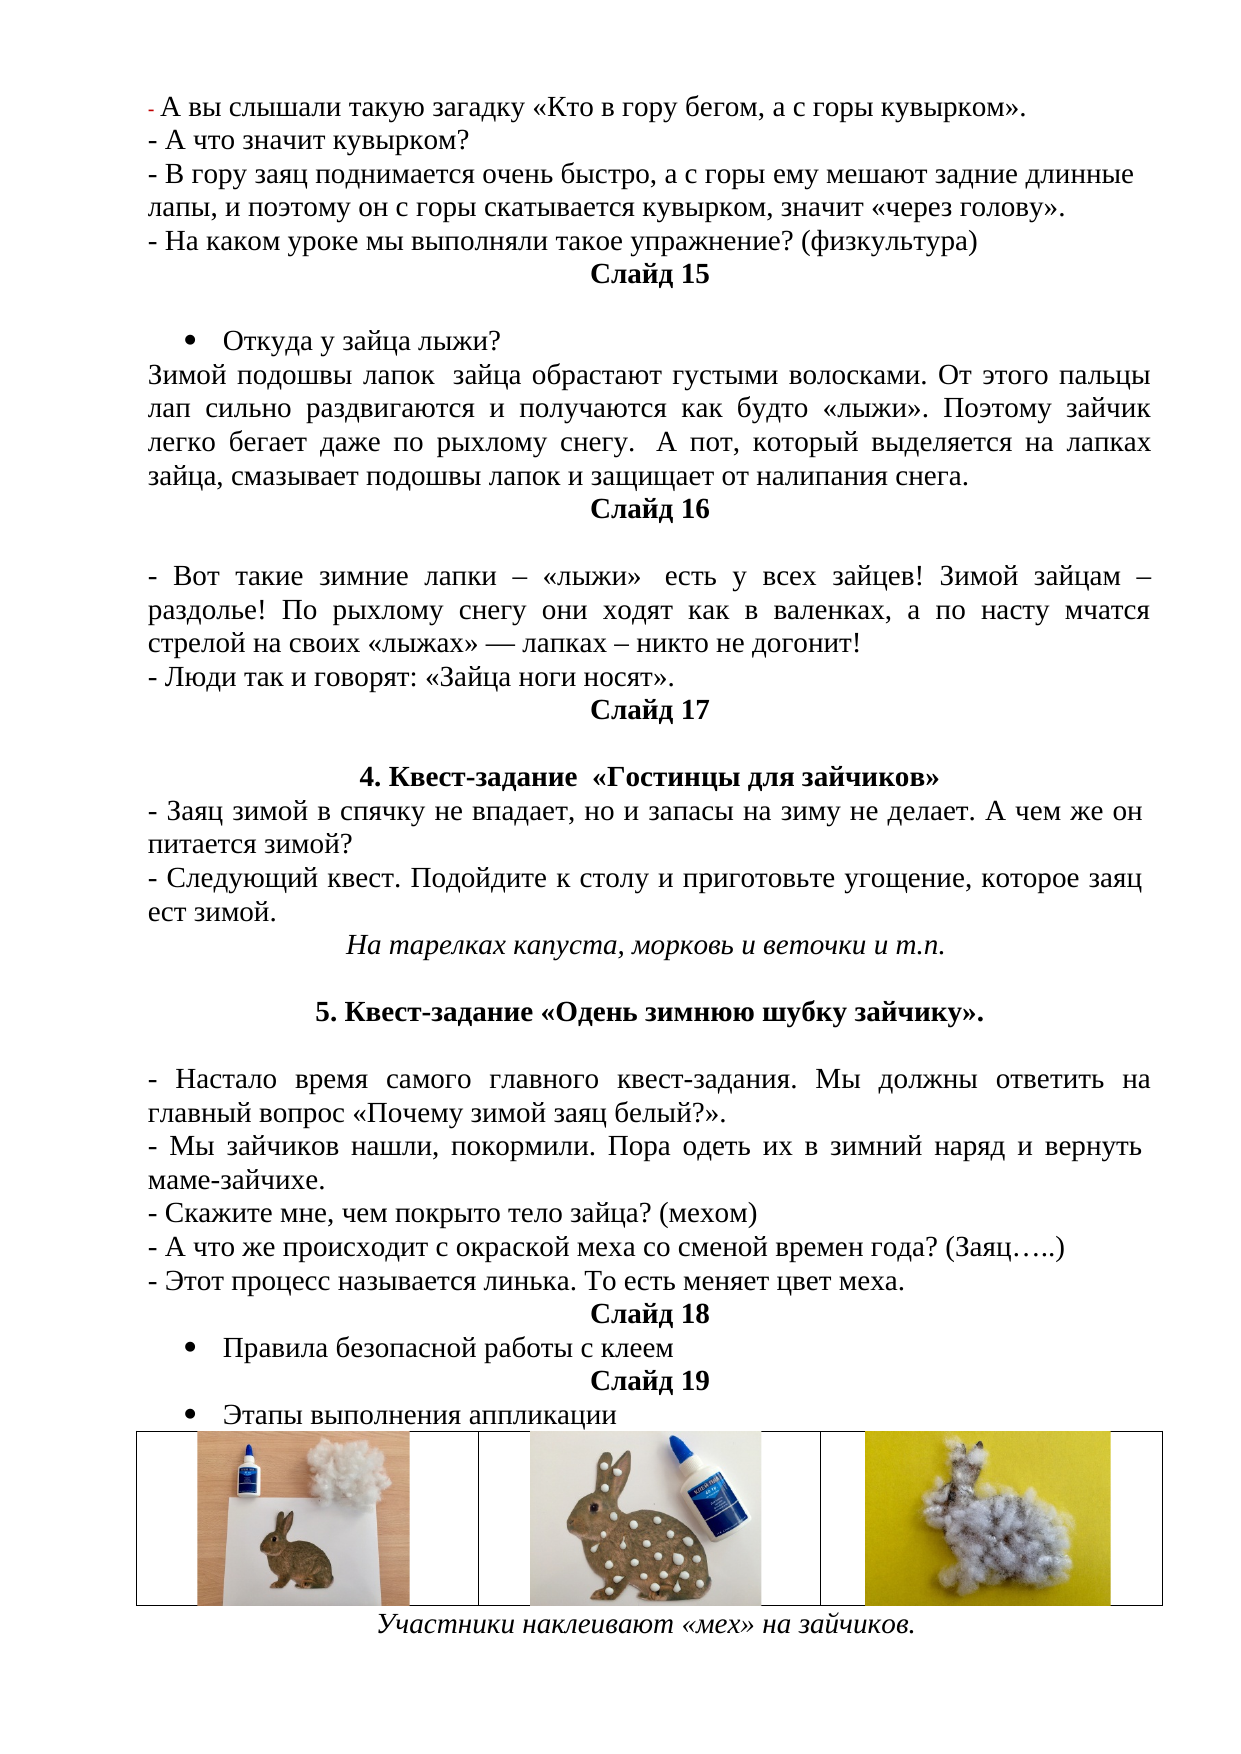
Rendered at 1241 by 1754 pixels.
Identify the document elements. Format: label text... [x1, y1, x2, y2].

text На тарелках капуста, морковь и веточки и т.п. [148, 927, 1144, 961]
text Слайд 17 [148, 692, 1152, 726]
text Участники наклеивают «мех» на зайчиков. [148, 1606, 1144, 1640]
text - Этот процесс называется линька. То есть меняет цвет меха. [148, 1263, 1152, 1296]
list Правила безопасной работы с клеем [185, 1330, 1144, 1363]
text - На каком уроке мы выполняли такое упражнение? (физкультура) [148, 223, 1152, 256]
text - В гору заяц поднимается очень быстро, а с горы ему мешают задние длинные лапы, и поэтому он с горы скатывается кувырком, значит «через голову». [148, 156, 1152, 223]
text - Следующий квест. Подойдите к столу и приготовьте угощение, которое заяц ест зимой. [148, 860, 1144, 927]
list Этапы выполнения аппликации [185, 1397, 1144, 1431]
text - Мы зайчиков нашли, покормили. Пора одеть их в зимний наряд и вернуть маме-зайчихе. [148, 1128, 1144, 1196]
text Зимой подошвы лапок зайца обрастают густыми волосками. От этого пальцы лап сильно раздвигаются и получаются как будто «лыжи». Поэтому зайчик легко бегает даже по рыхлому снегу. А пот, который выделяется на лапках зайца, смазывает подошвы лапок и защищает от налипания снега. [148, 357, 1152, 491]
text Слайд 19 [148, 1363, 1152, 1397]
picture [197, 1431, 410, 1606]
text - Люди так и говорят: «Зайца ноги носят». [148, 659, 1152, 692]
table_header [137, 1432, 197, 1605]
table_header [1111, 1432, 1162, 1605]
table_header [762, 1432, 820, 1605]
text 4. Квест-задание «Гостинцы для зайчиков» [148, 759, 1152, 793]
table_header [410, 1432, 478, 1605]
text - Вот такие зимние лапки – «лыжи» есть у всех зайцев! Зимой зайцам – раздолье! По рыхлому снегу они ходят как в валенках, а по насту мчатся стрелой на своих «лыжах» — лапках – никто не догонит! [148, 558, 1152, 659]
table_header [479, 1432, 530, 1605]
picture [865, 1431, 1111, 1606]
text Слайд 18 [148, 1296, 1152, 1330]
table_header [821, 1432, 865, 1605]
text Слайд 15 [148, 256, 1152, 290]
list Откуда у зайца лыжи? [185, 323, 1152, 357]
text - А что же происходит с окраской меха со сменой времен года? (Заяц…..) [148, 1229, 1152, 1263]
text - Заяц зимой в спячку не впадает, но и запасы на зиму не делает. А чем же он питается зимой? [148, 793, 1144, 860]
picture [530, 1431, 762, 1606]
text - А вы слышали такую загадку «Кто в гору бегом, а с горы кувырком». - А что значит кувырком? [148, 89, 1152, 156]
text 5. Квест-задание «Одень зимнюю шубку зайчику». [148, 994, 1152, 1028]
text Слайд 16 [148, 491, 1152, 525]
text - Настало время самого главного квест-задания. Мы должны ответить на главный вопрос «Почему зимой заяц белый?». [148, 1061, 1152, 1128]
text - Скажите мне, чем покрыто тело зайца? (мехом) [148, 1196, 1152, 1229]
